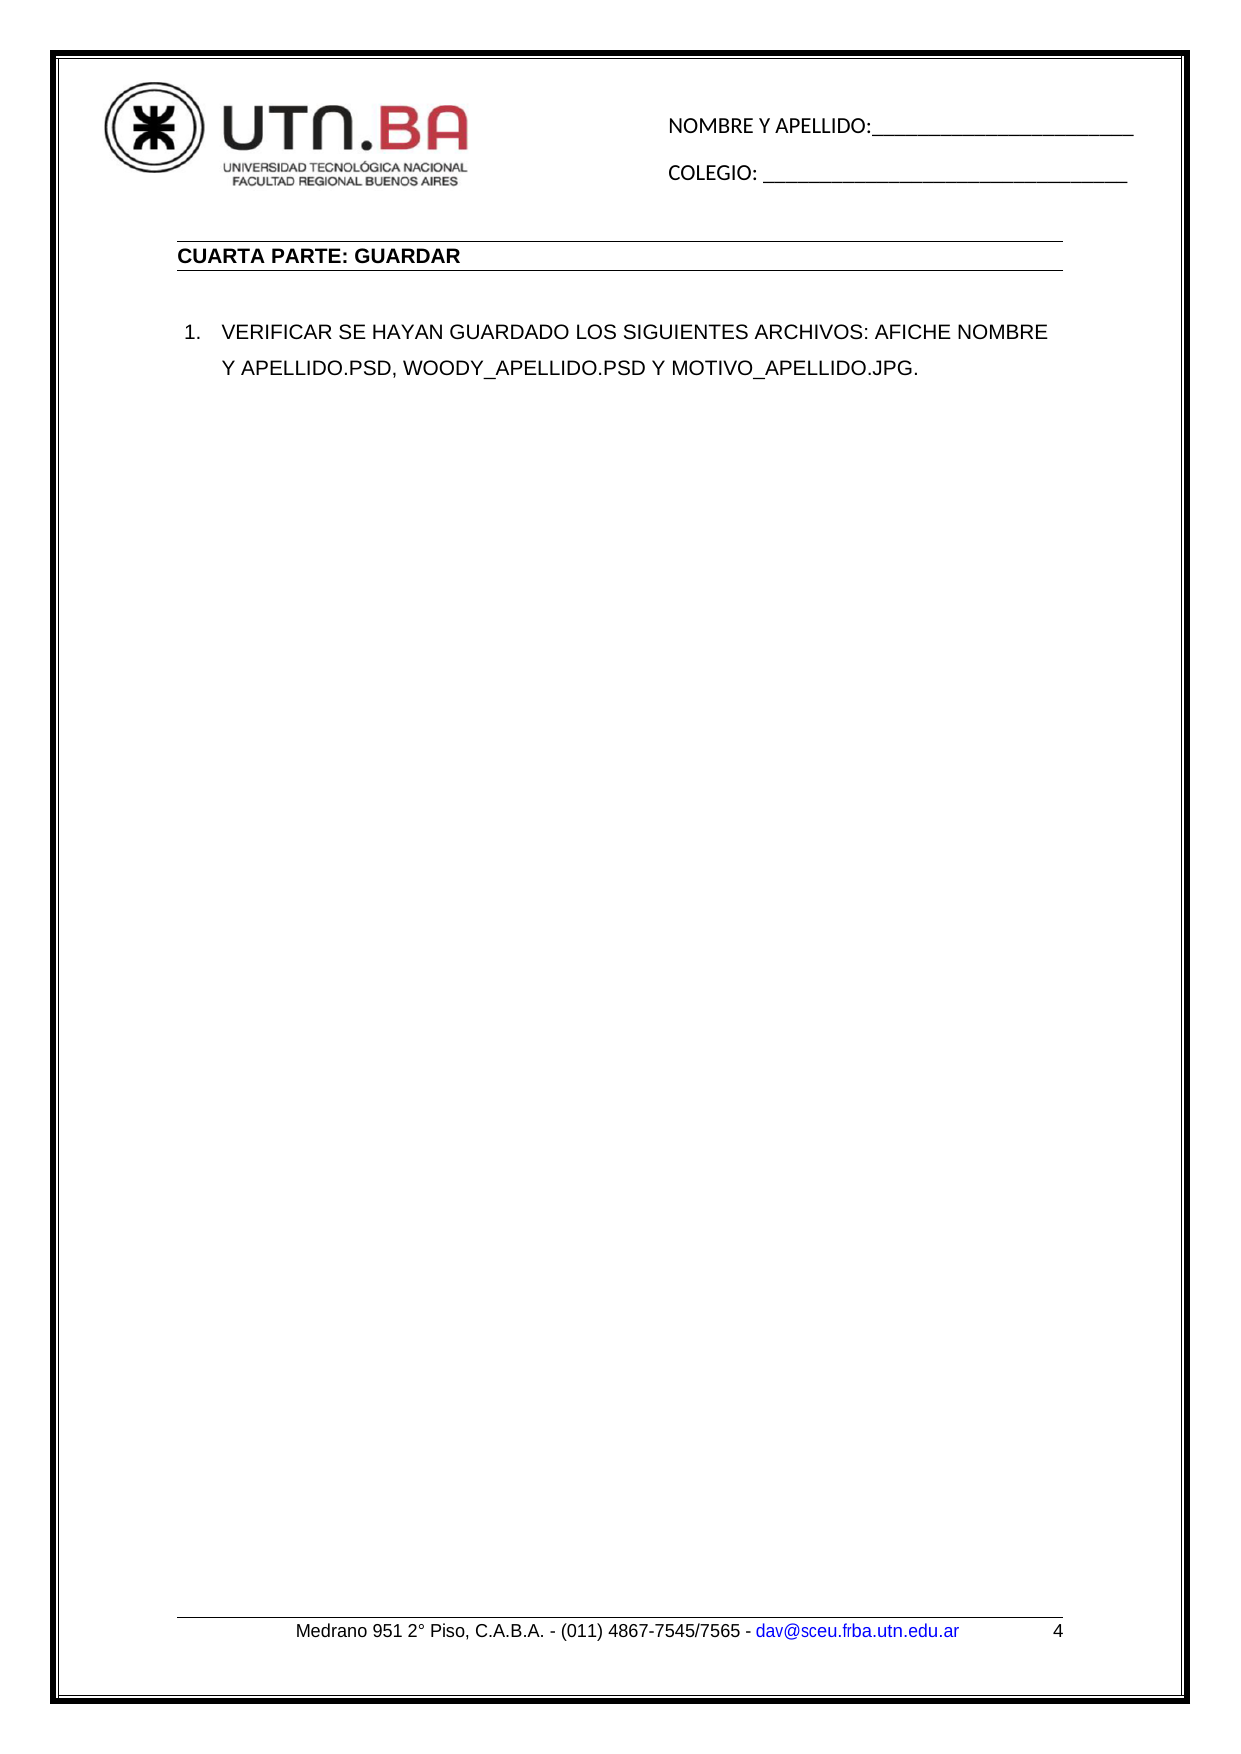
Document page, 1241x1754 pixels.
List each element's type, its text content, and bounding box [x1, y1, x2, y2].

list VERIFICAR SE HAYAN GUARDADO LOS SIGUIENTES ARCHIVOS: AFICHE NOMBRE Y APELLIDO.PSD, WOODY_APELLIDO.PSD Y MOTIVO_APELLIDO.JPG. [184, 320, 1063, 380]
picture [98, 80, 471, 191]
text CUARTA PARTE: GUARDAR [177, 242, 1063, 270]
